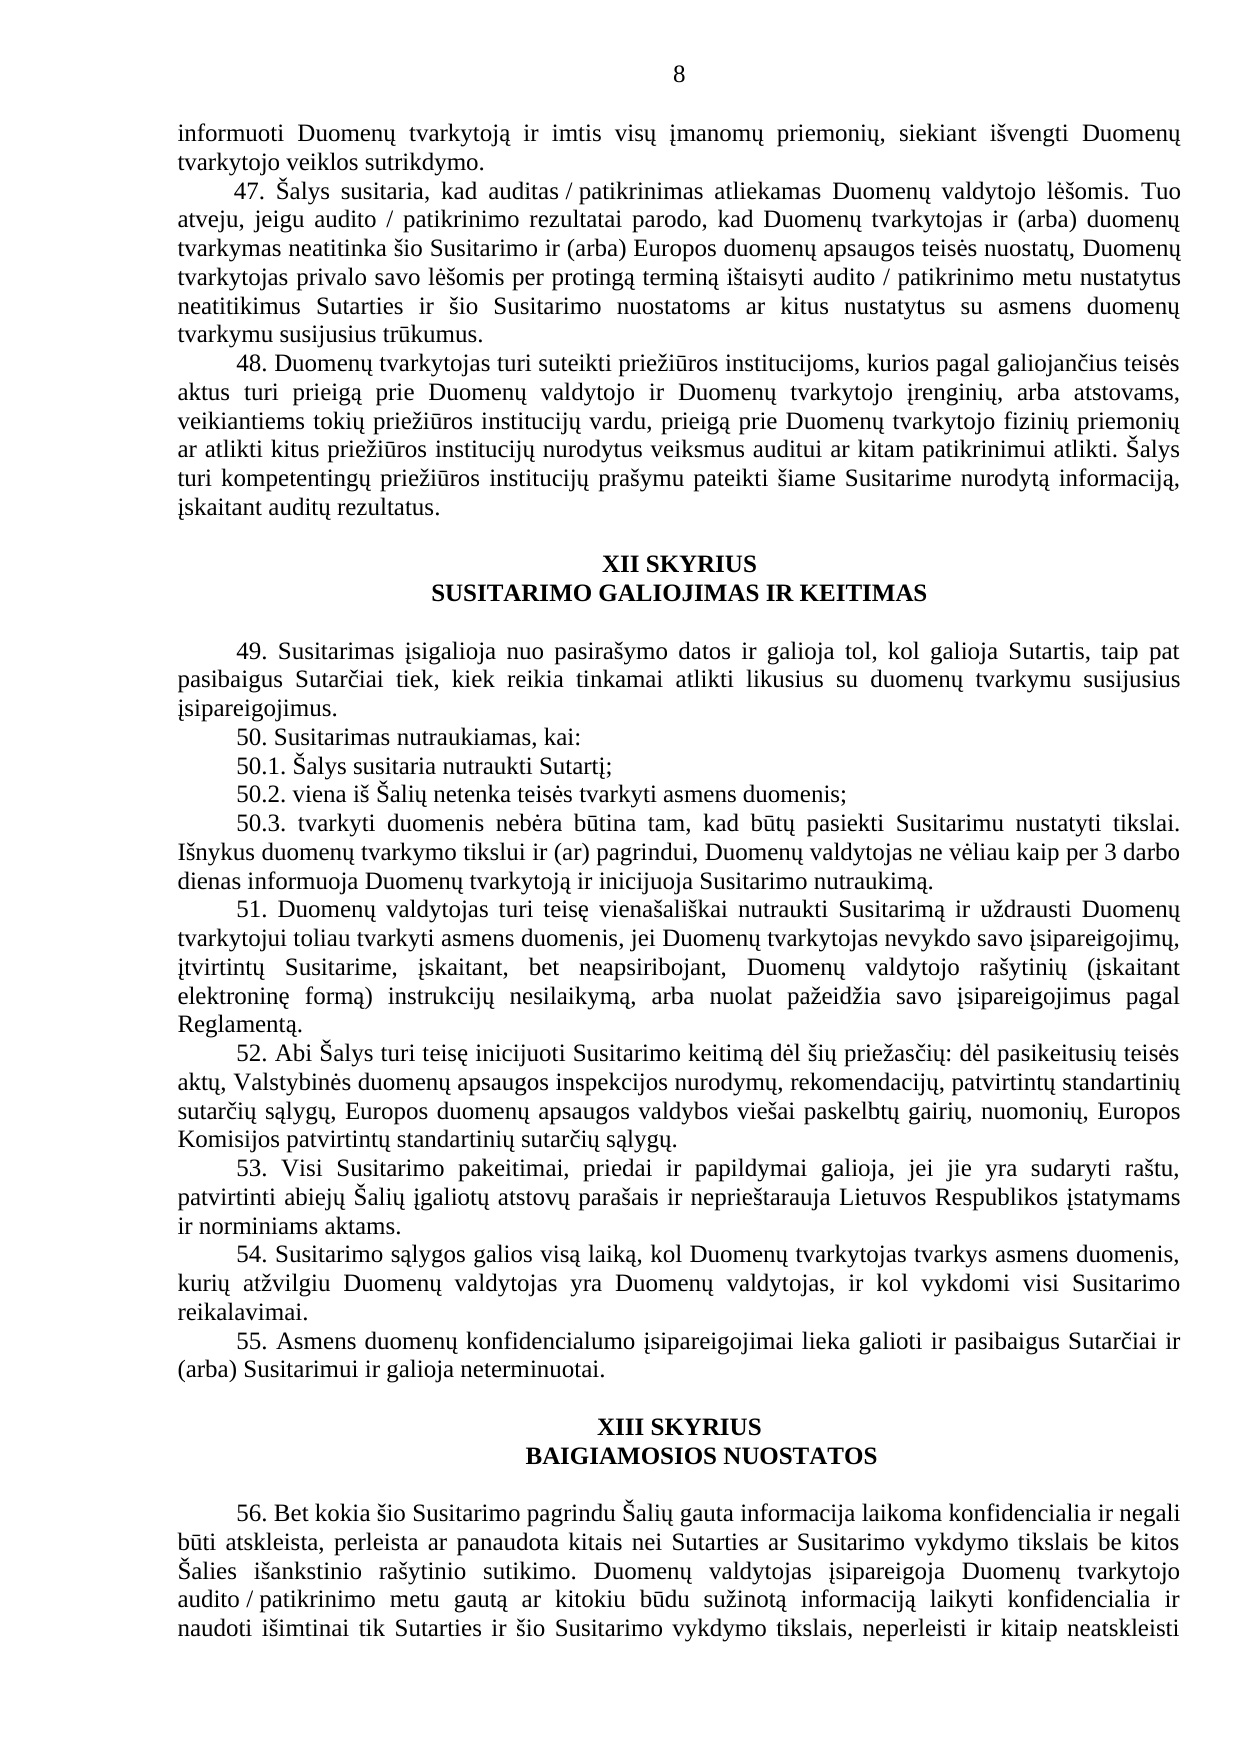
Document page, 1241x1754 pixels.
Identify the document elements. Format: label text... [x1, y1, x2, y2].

text 50.2. viena iš Šalių netenka teisės tvarkyti asmens duomenis; [222, 779, 1181, 808]
text 49. Susitarimas įsigalioja nuo pasirašymo datos ir galioja tol, kol galioja Sutartis, taip pat pasibaigus Sutarčiai tiek, kiek reikia tinkamai atlikti likusius su duomenų tvarkymu susijusius įsipareigojimus. [177, 636, 1181, 722]
text 54. Susitarimo sąlygos galios visą laiką, kol Duomenų tvarkytojas tvarkys asmens duomenis, kurių atžvilgiu Duomenų valdytojas yra Duomenų valdytojas, ir kol vykdomi visi Susitarimo reikalavimai. [177, 1239, 1181, 1326]
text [177, 1498, 1181, 1642]
text Baigiamosios nuostatos [222, 1441, 1181, 1469]
text XIII skyrius [177, 1412, 1181, 1441]
text 50. Susitarimas nutraukiamas, kai: [177, 722, 1181, 751]
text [177, 118, 1181, 176]
text 52. Abi Šalys turi teisę inicijuoti Susitarimo keitimą dėl šių priežasčių: dėl pasikeitusių teisės aktų, Valstybinės duomenų apsaugos inspekcijos nurodymų, rekomendacijų, patvirtintų standartinių sutarčių sąlygų, Europos duomenų apsaugos valdybos viešai paskelbtų gairių, nuomonių, Europos Komisijos patvirtintų standartinių sutarčių sąlygų. [177, 1038, 1181, 1153]
text 55. Asmens duomenų konfidencialumo įsipareigojimai lieka galioti ir pasibaigus Sutarčiai ir (arba) Susitarimui ir galioja neterminuotai. [177, 1326, 1181, 1383]
text XII skyrius [177, 549, 1181, 578]
text 51. Duomenų valdytojas turi teisę vienašališkai nutraukti Susitarimą ir uždrausti Duomenų tvarkytojui toliau tvarkyti asmens duomenis, jei Duomenų tvarkytojas nevykdo savo įsipareigojimų, įtvirtintų Susitarime, įskaitant, bet neapsiribojant, Duomenų valdytojo rašytinių (įskaitant elektroninę formą) instrukcijų nesilaikymą, arba nuolat pažeidžia savo įsipareigojimus pagal Reglamentą. [177, 894, 1181, 1038]
text 50.1. Šalys susitaria nutraukti Sutartį; [222, 751, 1181, 779]
text 53. Visi Susitarimo pakeitimai, priedai ir papildymai galioja, jei jie yra sudaryti raštu, patvirtinti abiejų Šalių įgaliotų atstovų parašais ir neprieštarauja Lietuvos Respublikos įstatymams ir norminiams aktams. [177, 1153, 1181, 1239]
text 48. Duomenų tvarkytojas turi suteikti priežiūros institucijoms, kurios pagal galiojančius teisės aktus turi prieigą prie Duomenų valdytojo ir Duomenų tvarkytojo įrenginių, arba atstovams, veikiantiems tokių priežiūros institucijų vardu, prieigą prie Duomenų tvarkytojo fizinių priemonių ar atlikti kitus priežiūros institucijų nurodytus veiksmus auditui ar kitam patikrinimui atlikti. Šalys turi kompetentingų priežiūros institucijų prašymu pateikti šiame Susitarime nurodytą informaciją, įskaitant auditų rezultatus. [177, 348, 1181, 521]
text 50.3. tvarkyti duomenis nebėra būtina tam, kad būtų pasiekti Susitarimu nustatyti tikslai. Išnykus duomenų tvarkymo tikslui ir (ar) pagrindui, Duomenų valdytojas ne vėliau kaip per 3 darbo dienas informuoja Duomenų tvarkytoją ir inicijuoja Susitarimo nutraukimą. [177, 808, 1181, 894]
text 47. Šalys susitaria, kad auditas / patikrinimas atliekamas Duomenų valdytojo lėšomis. Tuo atveju, jeigu audito / patikrinimo rezultatai parodo, kad Duomenų tvarkytojas ir (arba) duomenų tvarkymas neatitinka šio Susitarimo ir (arba) Europos duomenų apsaugos teisės nuostatų, Duomenų tvarkytojas privalo savo lėšomis per protingą terminą ištaisyti audito / patikrinimo metu nustatytus neatitikimus Sutarties ir šio Susitarimo nuostatoms ar kitus nustatytus su asmens duomenų tvarkymu susijusius trūkumus. [177, 176, 1181, 348]
text Susitarimo galiojimas ir keitimas [177, 578, 1181, 607]
